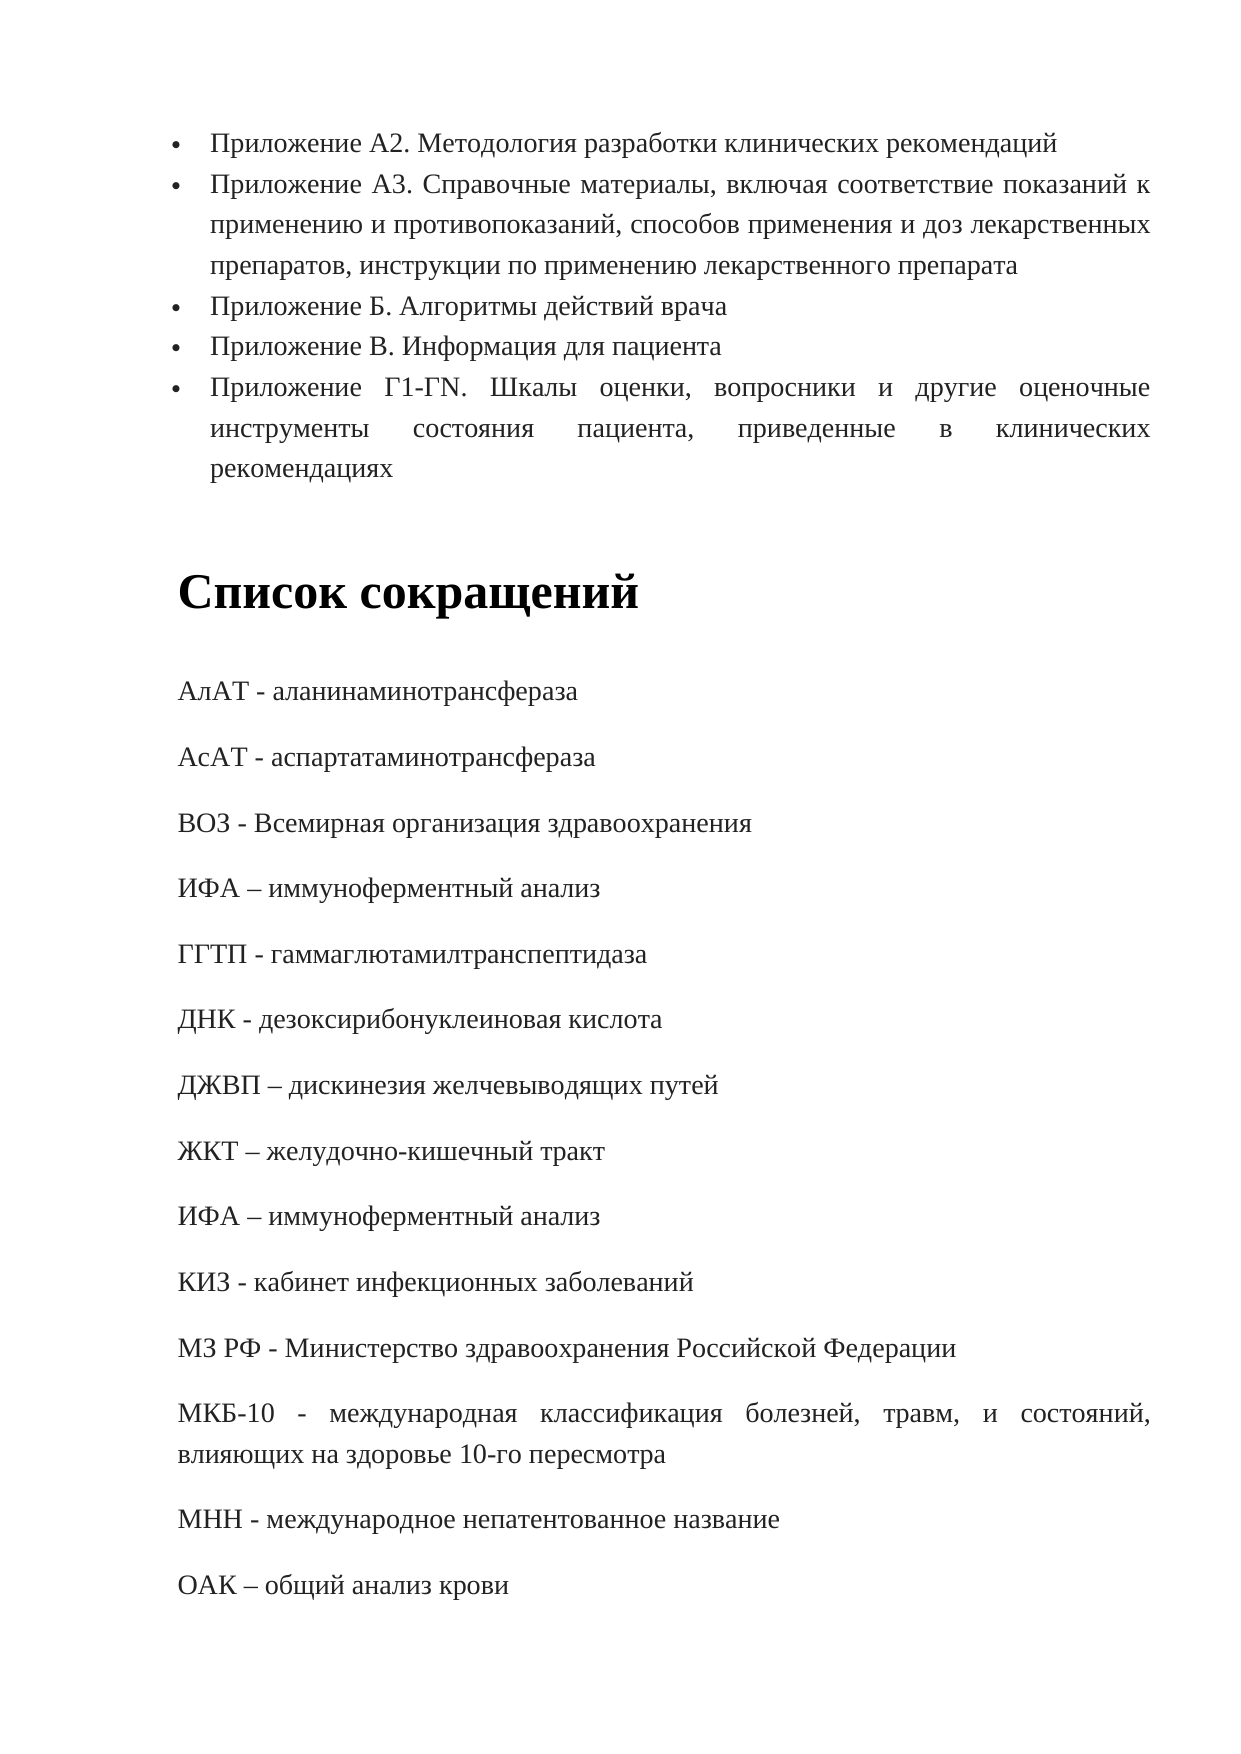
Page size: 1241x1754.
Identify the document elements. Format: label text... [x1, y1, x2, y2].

text КИЗ - кабинет инфекционных заболеваний [177, 1257, 1152, 1297]
text ДНК - дезоксирибонуклеиновая кислота [177, 994, 1152, 1035]
text ВОЗ - Всемирная организация здравоохранения [177, 797, 1152, 838]
text ИФА – иммуноферментный анализ [177, 863, 1152, 904]
text АсАТ - аспартатаминотрансфераза [177, 732, 1152, 772]
list Приложение А2. Методология разработки клинических рекомендаций [172, 118, 1152, 159]
text ОАК – общий анализ крови [177, 1560, 1152, 1601]
text ЖКТ – желудочно-кишечный тракт [177, 1126, 1152, 1166]
text МЗ РФ - Министерство здравоохранения Российской Федерации [177, 1322, 1152, 1363]
text АлАТ - аланинаминотрансфераза [177, 666, 1152, 707]
text ИФА – иммуноферментный анализ [177, 1191, 1152, 1232]
list Приложение В. Информация для пациента [172, 321, 1152, 362]
text МКБ-10 - международная классификация болезней, травм, и состояний, влияющих на здоровье 10-го пересмотра [177, 1388, 1152, 1469]
list Приложение А3. Справочные материалы, включая соответствие показаний к применению и противопоказаний, способов применения и доз лекарственных препаратов, инструкции по применению лекарственного препарата [172, 159, 1152, 281]
text МНН - международное непатентованное название [177, 1494, 1152, 1535]
list Приложение Г1-ГN. Шкалы оценки, вопросники и другие оценочные инструменты состояния пациента, приведенные в клинических рекомендациях [172, 362, 1152, 484]
list Приложение Б. Алгоритмы действий врача [172, 281, 1152, 321]
text ГГТП - гаммаглютамилтранспептидаза [177, 929, 1152, 969]
text ДЖВП – дискинезия желчевыводящих путей [177, 1060, 1152, 1101]
text Список сокращений [177, 562, 1152, 619]
